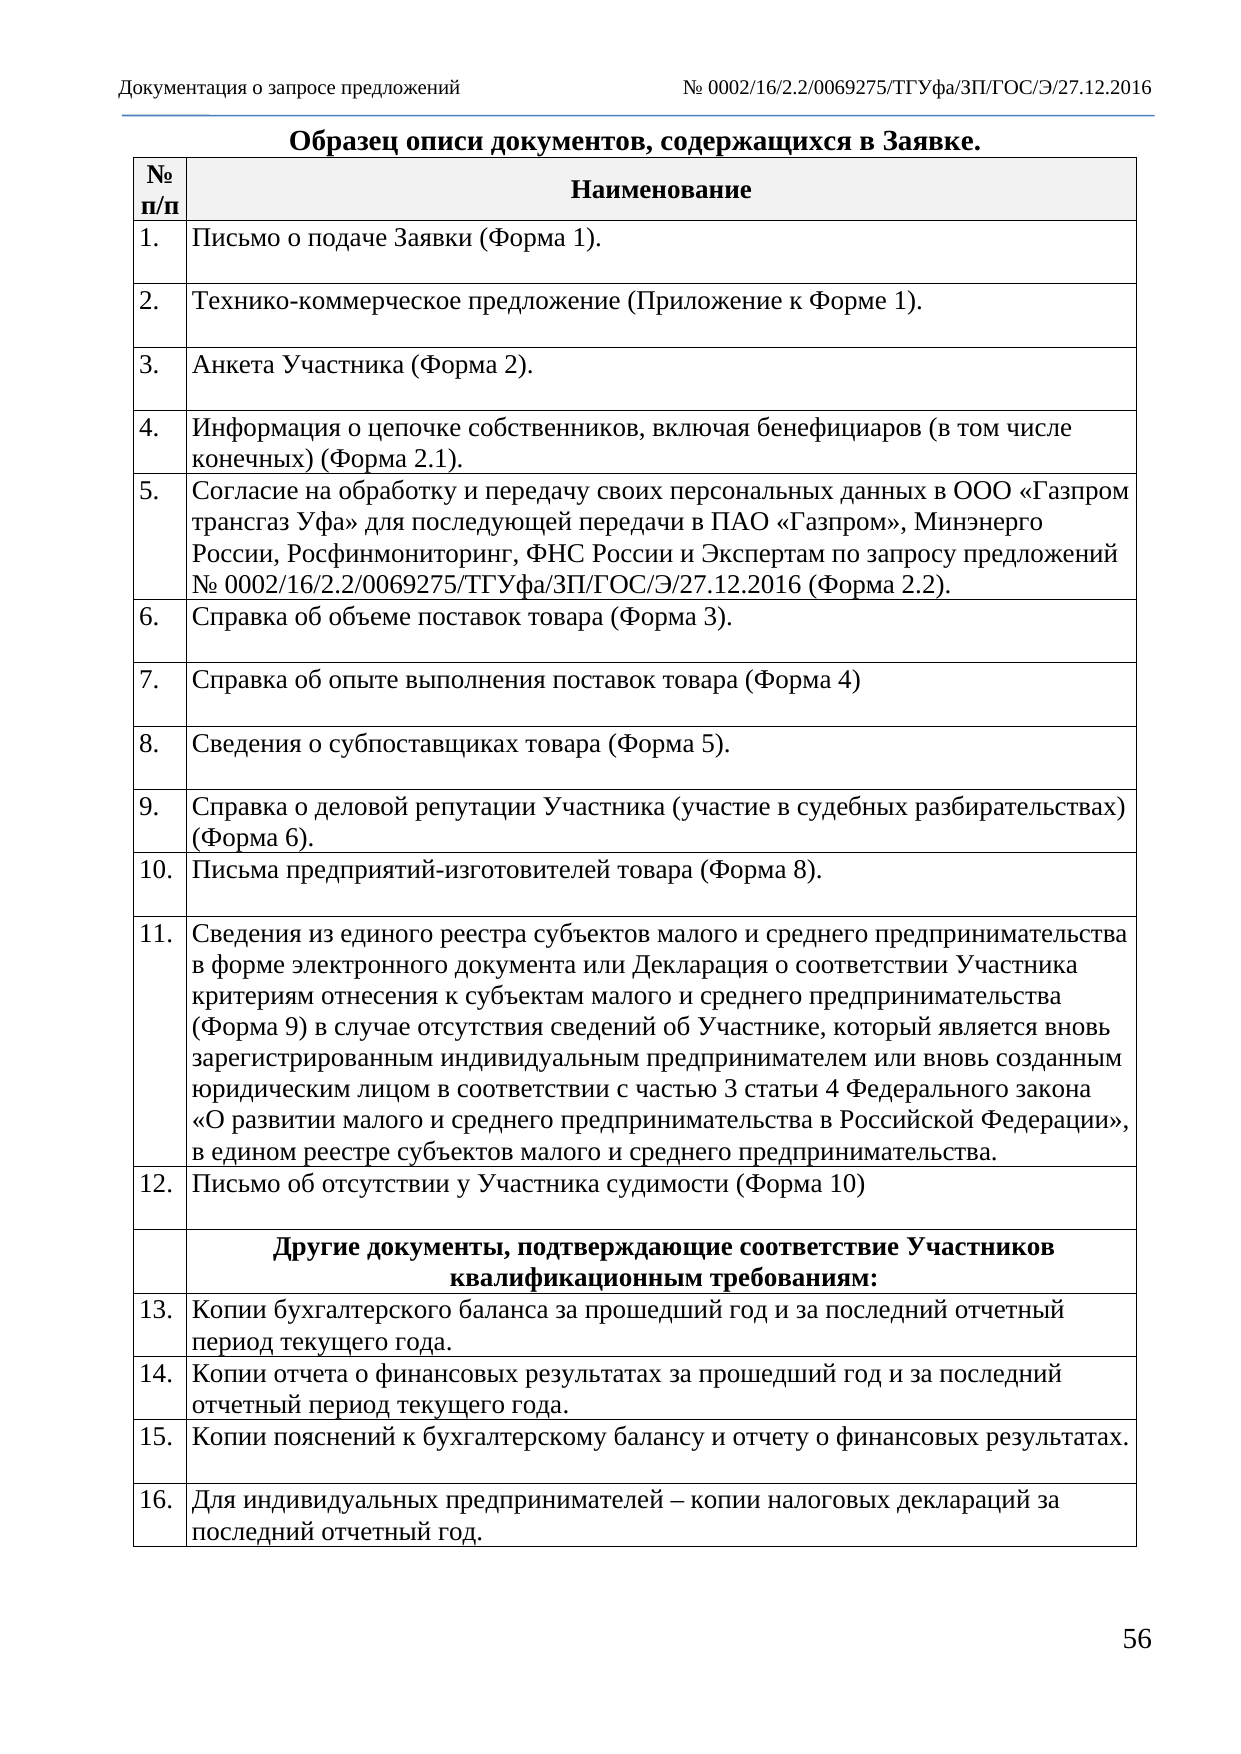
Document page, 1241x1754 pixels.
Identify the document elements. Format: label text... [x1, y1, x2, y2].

table_cell [134, 474, 186, 599]
table_cell Другие документы, подтверждающие соответствие Участников квалификационным требованиям: [187, 1230, 1136, 1292]
table_cell Согласие на обработку и передачу своих персональных данных в ООО «Газпром трансгаз Уфа» для последующей передачи в ПАО «Газпром», Минэнерго России, Росфинмониторинг, ФНС России и Экспертам по запросу предложений № 0002/16/2.2/0069275/ТГУфа/ЗП/ГОС/Э/27.12.2016 (Форма 2.2). [187, 474, 1136, 599]
table_cell Копии бухгалтерского баланса за прошедший год и за последний отчетный период текущего года. [187, 1294, 1136, 1356]
table_cell [134, 1167, 186, 1229]
table_cell [134, 221, 186, 283]
table_cell [134, 663, 186, 726]
table_cell Справка о деловой репутации Участника (участие в судебных разбирательствах) (Форма 6). [187, 790, 1136, 852]
table_header № п/п [134, 158, 186, 220]
table_cell Справка об объеме поставок товара (Форма 3). [187, 600, 1136, 662]
table_cell [134, 917, 186, 1166]
table_cell Справка об опыте выполнения поставок товара (Форма 4) [187, 663, 1136, 726]
table_cell Технико-коммерческое предложение (Приложение к Форме 1). [187, 284, 1136, 347]
table_cell Письма предприятий-изготовителей товара (Форма 8). [187, 853, 1136, 916]
table_cell Информация о цепочке собственников, включая бенефициаров (в том числе конечных) (Форма 2.1). [187, 411, 1136, 473]
table_cell [134, 1484, 186, 1546]
table_cell Сведения из единого реестра субъектов малого и среднего предпринимательства в форме электронного документа или Декларация о соответствии Участника критериям отнесения к субъектам малого и среднего предпринимательства (Форма 9) в случае отсутствия сведений об Участнике, который является вновь зарегистрированным индивидуальным предпринимателем или вновь созданным юридическим лицом в соответствии с частью 3 статьи 4 Федерального закона «О развитии малого и среднего предпринимательства в Российской Федерации», в едином реестре субъектов малого и среднего предпринимательства. [187, 917, 1136, 1166]
table_cell Копии пояснений к бухгалтерскому балансу и отчету о финансовых результатах. [187, 1420, 1136, 1482]
table_cell [134, 411, 186, 473]
table_cell [134, 853, 186, 916]
table_cell [134, 1294, 186, 1356]
table_cell [134, 348, 186, 410]
table_cell Копии отчета о финансовых результатах за прошедший год и за последний отчетный период текущего года. [187, 1357, 1136, 1419]
table_cell Письмо об отсутствии у Участника судимости (Форма 10) [187, 1167, 1136, 1229]
table_cell Анкета Участника (Форма 2). [187, 348, 1136, 410]
table_cell [134, 600, 186, 662]
table_cell [134, 1230, 186, 1292]
table_cell Для индивидуальных предпринимателей – копии налоговых деклараций за последний отчетный год. [187, 1484, 1136, 1546]
table_cell [134, 727, 186, 789]
table_cell [134, 284, 186, 347]
table_cell [134, 1357, 186, 1419]
table_header Наименование [187, 158, 1136, 220]
table_cell Сведения о субпоставщиках товара (Форма 5). [187, 727, 1136, 789]
table_cell [134, 790, 186, 852]
table_cell Письмо о подаче Заявки (Форма 1). [187, 221, 1136, 283]
text Образец описи документов, содержащихся в Заявке. [118, 123, 1152, 157]
table_cell [134, 1420, 186, 1482]
